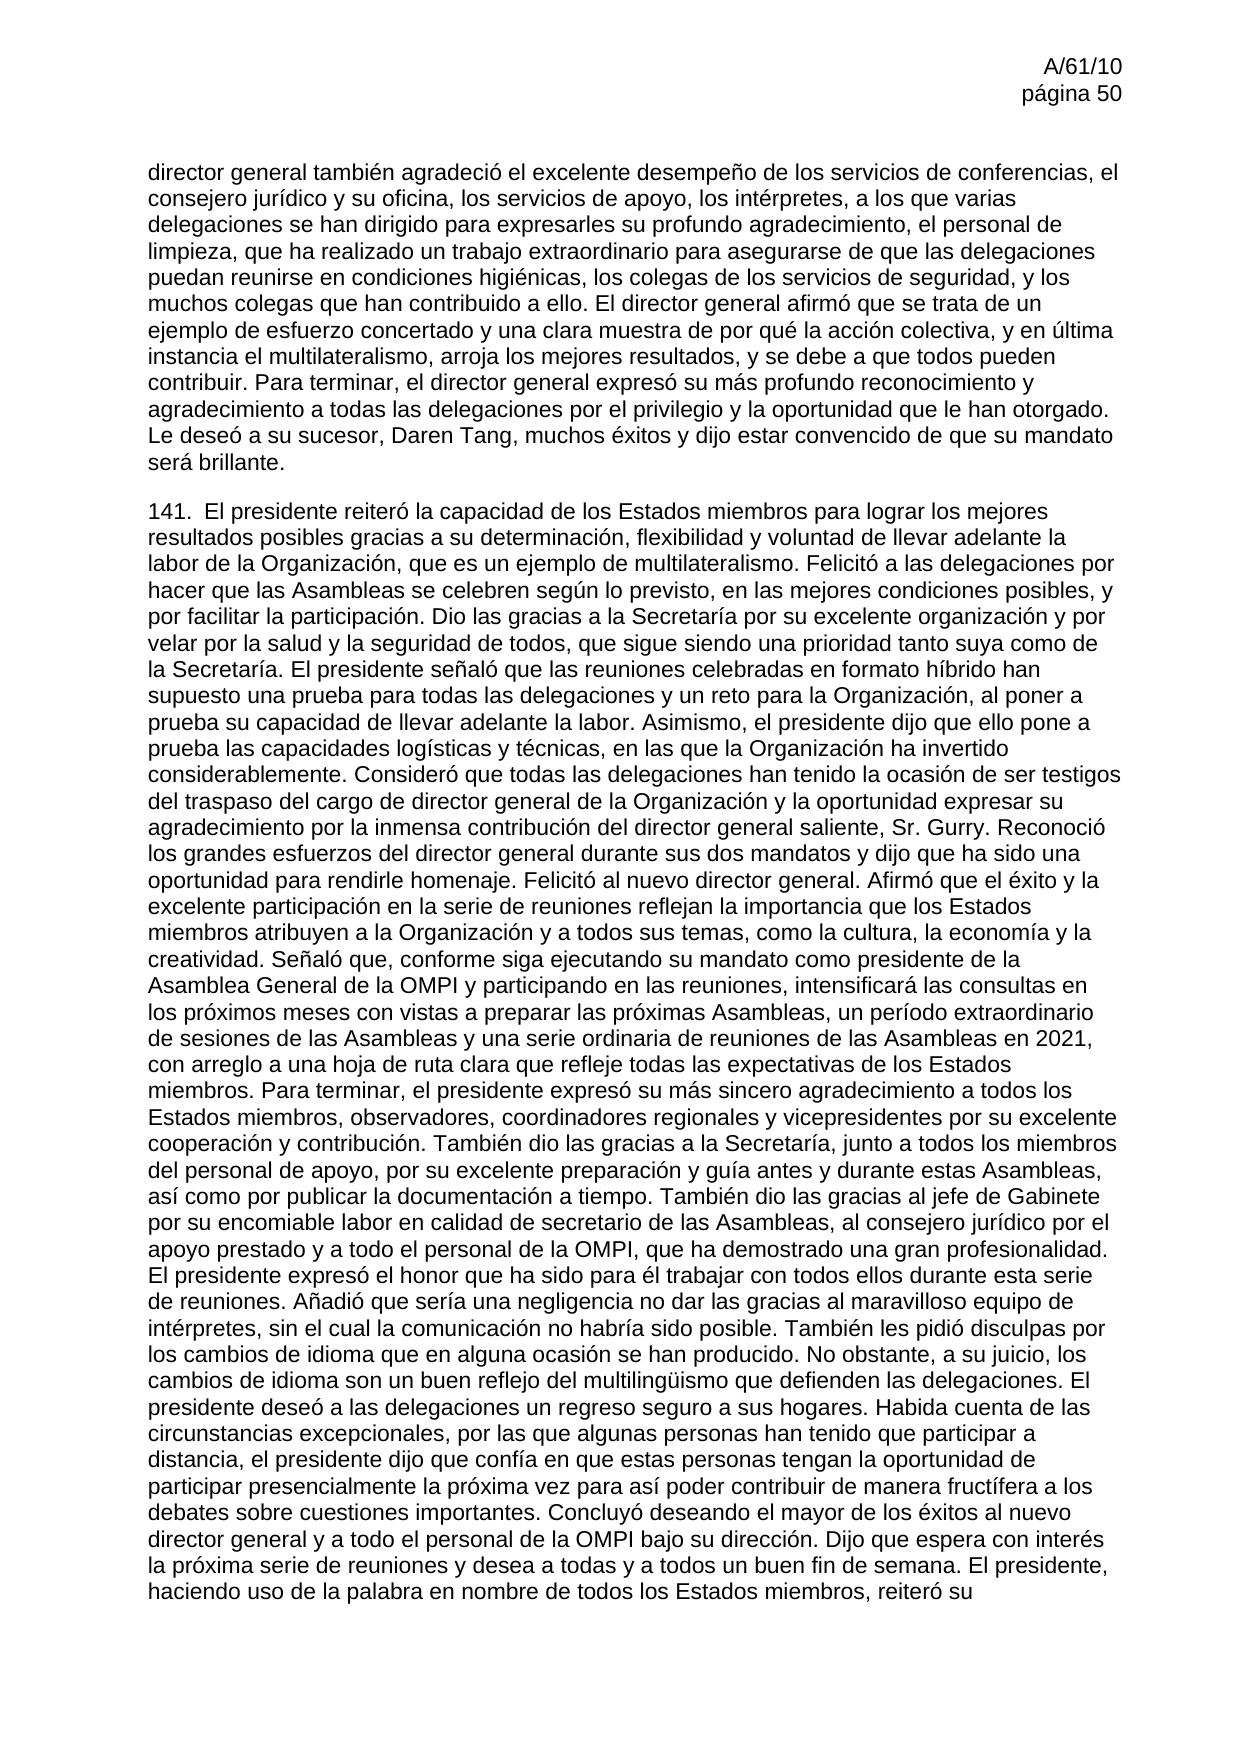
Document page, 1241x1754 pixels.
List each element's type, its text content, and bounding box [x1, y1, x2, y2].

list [148, 158, 1122, 475]
